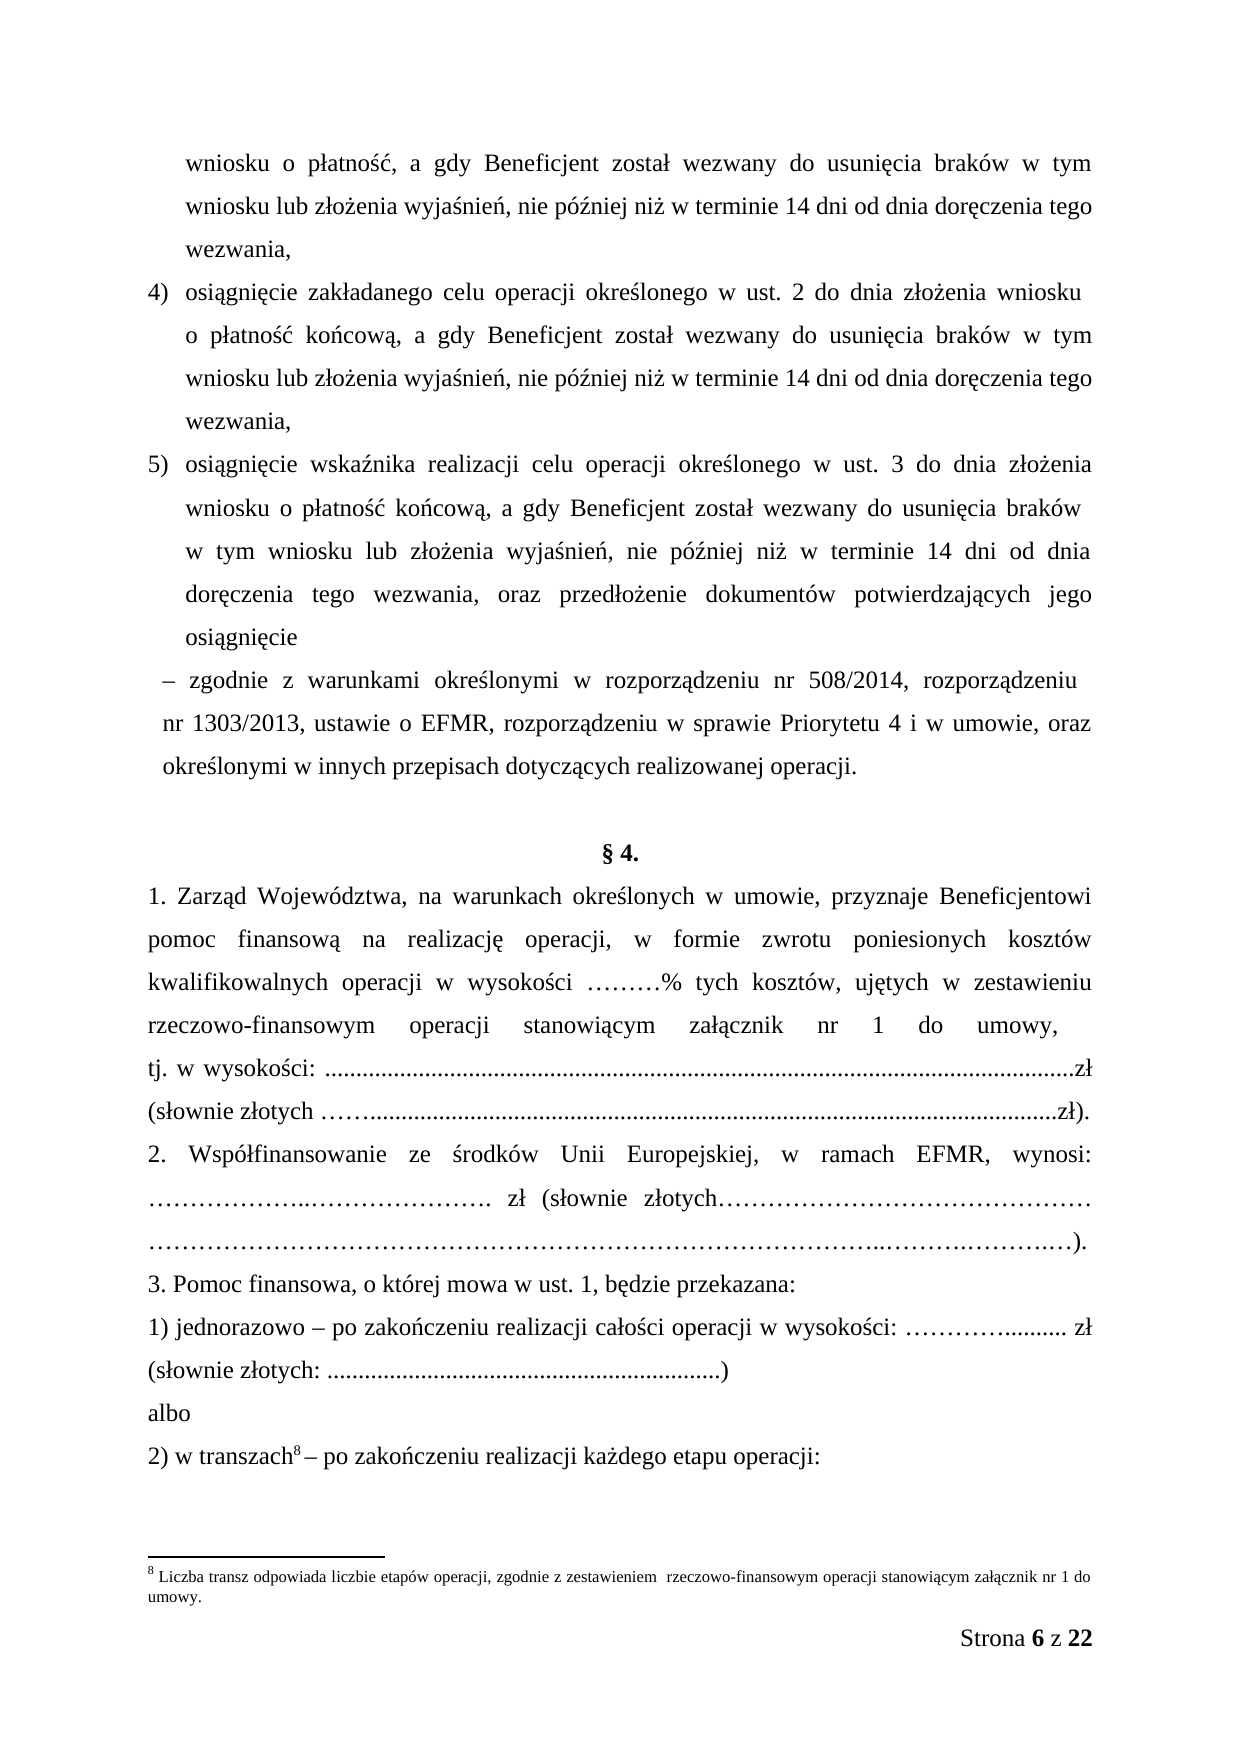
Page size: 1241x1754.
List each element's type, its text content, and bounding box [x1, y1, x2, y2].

text § 4. [148, 838, 1093, 866]
text 2. Współfinansowanie ze środków Unii Europejskiej, w ramach EFMR, wynosi: ………………..…………………. zł (słownie złotych……………………………………… ……………………………………………………………………………..……….……….…). [148, 1139, 1093, 1254]
list osiągnięcie wskaźnika realizacji celu operacji określonego w ust. 3 do dnia złożenia wniosku o płatność końcową, a gdy Beneficjent został wezwany do usunięcia braków w tym wniosku lub złożenia wyjaśnień, nie później niż w terminie 14 dni od dnia doręczenia tego wezwania, oraz przedłożenie dokumentów potwierdzających jego osiągnięcie [148, 449, 1093, 651]
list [148, 148, 1093, 263]
text 2) w transzach – po zakończeniu realizacji każdego etapu operacji: [148, 1441, 1093, 1470]
text – zgodnie z warunkami określonymi w rozporządzeniu nr 508/2014, rozporządzeniu nr 1303/2013, ustawie o EFMR, rozporządzeniu w sprawie Priorytetu 4 i w umowie, oraz określonymi w innych przepisach dotyczących realizowanej operacji. [162, 665, 1093, 780]
text albo [148, 1398, 1093, 1427]
list osiągnięcie zakładanego celu operacji określonego w ust. 2 do dnia złożenia wniosku o płatność końcową, a gdy Beneficjent został wezwany do usunięcia braków w tym wniosku lub złożenia wyjaśnień, nie później niż w terminie 14 dni od dnia doręczenia tego wezwania, [148, 277, 1093, 435]
text 1. Zarząd Województwa, na warunkach określonych w umowie, przyznaje Beneficjentowi pomoc finansową na realizację operacji, w formie zwrotu poniesionych kosztów kwalifikowalnych operacji w wysokości ………% tych kosztów, ujętych w zestawieniu rzeczowo-finansowym operacji stanowiącym załącznik nr 1 do umowy, tj. w wysokości: ........................................................................................................................zł (słownie złotych ……..............................................................................................................zł). [148, 881, 1093, 1125]
text 1) jednorazowo – po zakończeniu realizacji całości operacji w wysokości: ………….......... zł (słownie złotych: ...............................................................) [148, 1312, 1093, 1384]
text 3. Pomoc finansowa, o której mowa w ust. 1, będzie przekazana: [148, 1269, 1093, 1298]
